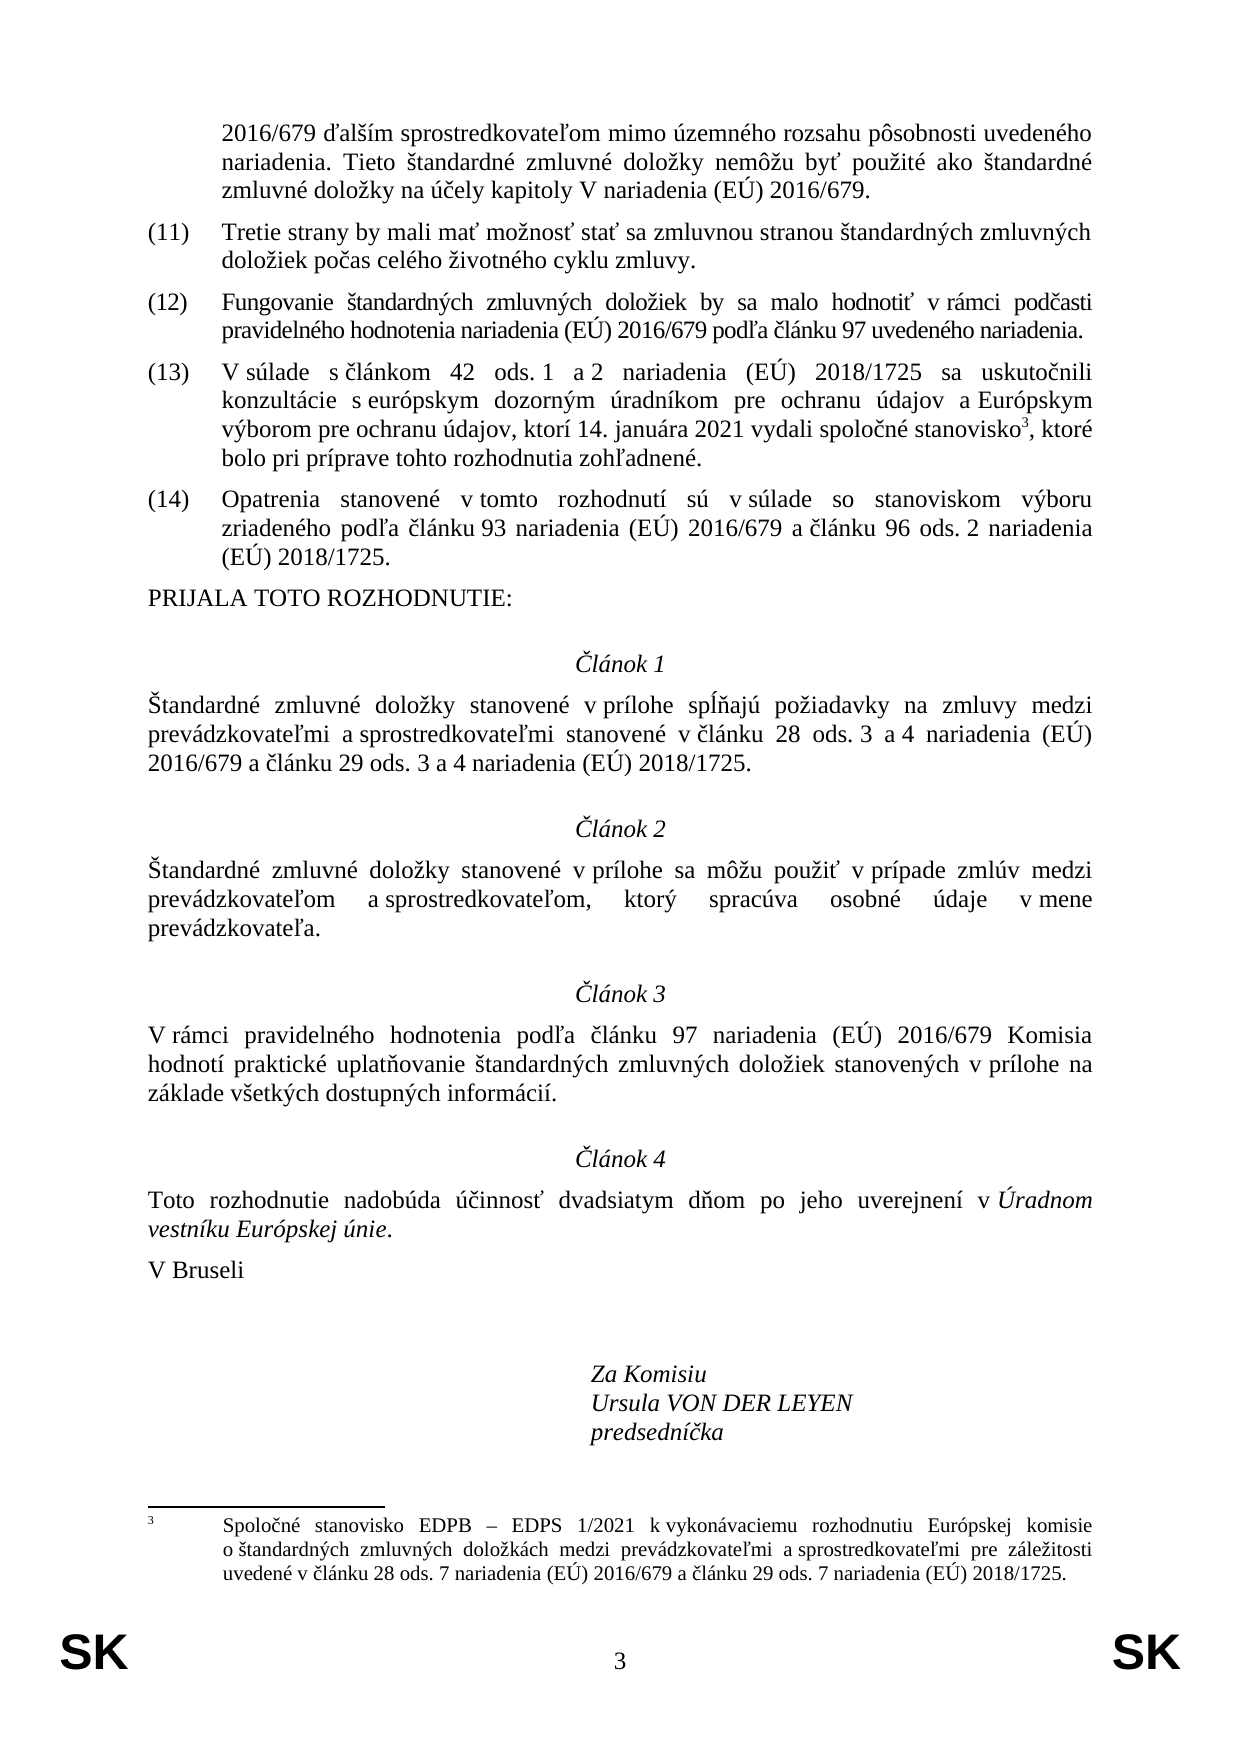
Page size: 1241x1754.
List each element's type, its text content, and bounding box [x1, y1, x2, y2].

text V Bruseli [148, 1256, 1093, 1284]
text Ursula VON DER LEYEN [148, 1388, 1093, 1417]
text Za Komisiu [148, 1359, 1093, 1388]
text Opatrenia stanovené v tomto rozhodnutí sú v súlade so stanoviskom výboru zriadeného podľa článku 93 nariadenia (EÚ) 2016/679 a článku 96 ods. 2 nariadenia (EÚ) 2018/1725. [148, 484, 1093, 571]
text V súlade s článkom 42 ods. 1 a 2 nariadenia (EÚ) 2018/1725 sa uskutočnili konzultácie s európskym dozorným úradníkom pre ochranu údajov a Európskym výborom pre ochranu údajov, ktorí 14. januára 2021 vydali spoločné stanovisko, ktoré bolo pri príprave tohto rozhodnutia zohľadnené. [148, 357, 1093, 472]
text Článok 1 [148, 649, 1093, 678]
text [148, 118, 1093, 204]
text PRIJALA TOTO ROZHODNUTIE: [148, 583, 1093, 612]
text Štandardné zmluvné doložky stanovené v prílohe spĺňajú požiadavky na zmluvy medzi prevádzkovateľmi a sprostredkovateľmi stanovené v článku 28 ods. 3 a 4 nariadenia (EÚ) 2016/679 a článku 29 ods. 3 a 4 nariadenia (EÚ) 2018/1725. [148, 691, 1093, 777]
text Fungovanie štandardných zmluvných doložiek by sa malo hodnotiť v rámci podčasti pravidelného hodnotenia nariadenia (EÚ) 2016/679 podľa článku 97 uvedeného nariadenia. [148, 287, 1093, 344]
text Článok 4 [148, 1144, 1093, 1173]
text predsedníčka [148, 1417, 1093, 1446]
text Štandardné zmluvné doložky stanovené v prílohe sa môžu použiť v prípade zmlúv medzi prevádzkovateľom a sprostredkovateľom, ktorý spracúva osobné údaje v mene prevádzkovateľa. [148, 856, 1093, 942]
text Toto rozhodnutie nadobúda účinnosť dvadsiatym dňom po jeho uverejnení v Úradnom vestníku Európskej únie. [148, 1186, 1093, 1243]
text Článok 2 [148, 814, 1093, 843]
text V rámci pravidelného hodnotenia podľa článku 97 nariadenia (EÚ) 2016/679 Komisia hodnotí praktické uplatňovanie štandardných zmluvných doložiek stanovených v prílohe na základe všetkých dostupných informácií. [148, 1021, 1093, 1107]
text Článok 3 [148, 979, 1093, 1008]
text Tretie strany by mali mať možnosť stať sa zmluvnou stranou štandardných zmluvných doložiek počas celého životného cyklu zmluvy. [148, 217, 1093, 274]
